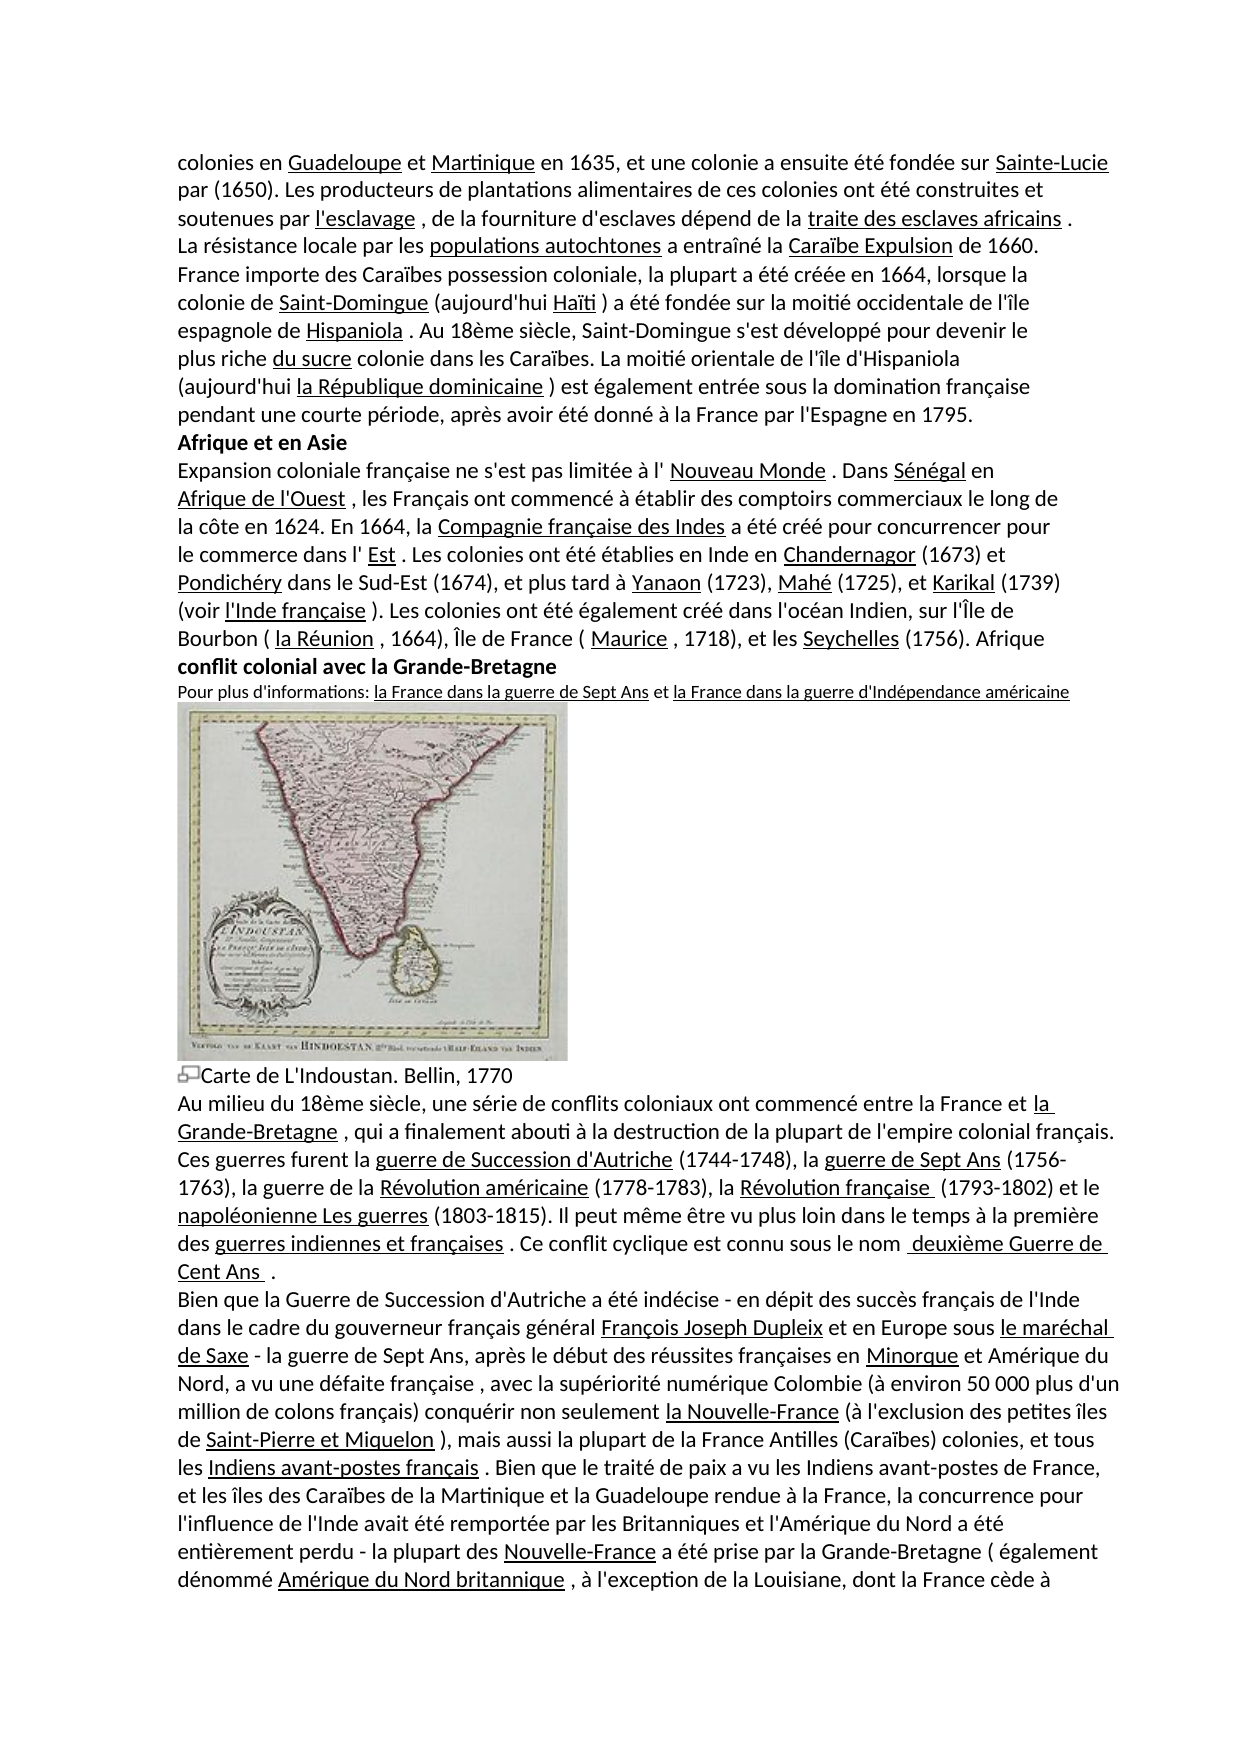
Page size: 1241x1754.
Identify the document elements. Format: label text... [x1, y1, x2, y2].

text Au milieu du 18ème siècle, une série de conflits coloniaux ont commencé entre la France et la Grande-Bretagne , qui a finalement abouti à la destruction de la plupart de l'empire colonial français. Ces guerres furent la guerre de Succession d'Autriche (1744-1748), la guerre de Sept Ans (1756-1763), la guerre de la Révolution américaine (1778-1783), la Révolution française (1793-1802) et le napoléonienne Les guerres (1803-1815). Il peut même être vu plus loin dans le temps à la première des guerres indiennes et françaises . Ce conflit cyclique est connu sous le nom deuxième Guerre de Cent Ans . [177, 1089, 1122, 1285]
picture [177, 702, 568, 1061]
text Expansion coloniale française ne s'est pas limitée à l' Nouveau Monde . Dans Sénégal en Afrique de l'Ouest , les Français ont commencé à établir des comptoirs commerciaux le long de la côte en 1624. En 1664, la Compagnie française des Indes a été créé pour concurrencer pour le commerce dans l' Est . Les colonies ont été établies en Inde en Chandernagor (1673) et Pondichéry dans le Sud-Est (1674), et plus tard à Yanaon (1723), Mahé (1725), et Karikal (1739) (voir l'Inde française ). Les colonies ont été également créé dans l'océan Indien, sur l'Île de Bourbon ( la Réunion , 1664), Île de France ( Maurice , 1718), et les Seychelles (1756). Afrique [177, 456, 1063, 652]
picture [177, 1065, 201, 1083]
text France importe des Caraïbes possession coloniale, la plupart a été créée en 1664, lorsque la colonie de Saint-Domingue (aujourd'hui Haïti ) a été fondée sur la moitié occidentale de l'île espagnole de Hispaniola . Au 18ème siècle, Saint-Domingue s'est développé pour devenir le plus riche du sucre colonie dans les Caraïbes. La moitié orientale de l'île d'Hispaniola (aujourd'hui la République dominicaine ) est également entrée sous la domination française pendant une courte période, après avoir été donné à la France par l'Espagne en 1795. [177, 260, 1063, 428]
text Pour plus d'informations: la France dans la guerre de Sept Ans et la France dans la guerre d'Indépendance américaine [177, 680, 1107, 703]
text Carte de L'Indoustan. Bellin, 1770 [177, 1061, 1063, 1089]
text Afrique et en Asie [177, 428, 1063, 456]
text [177, 148, 1122, 260]
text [177, 1285, 1122, 1593]
text conflit colonial avec la Grande-Bretagne [177, 652, 1063, 680]
